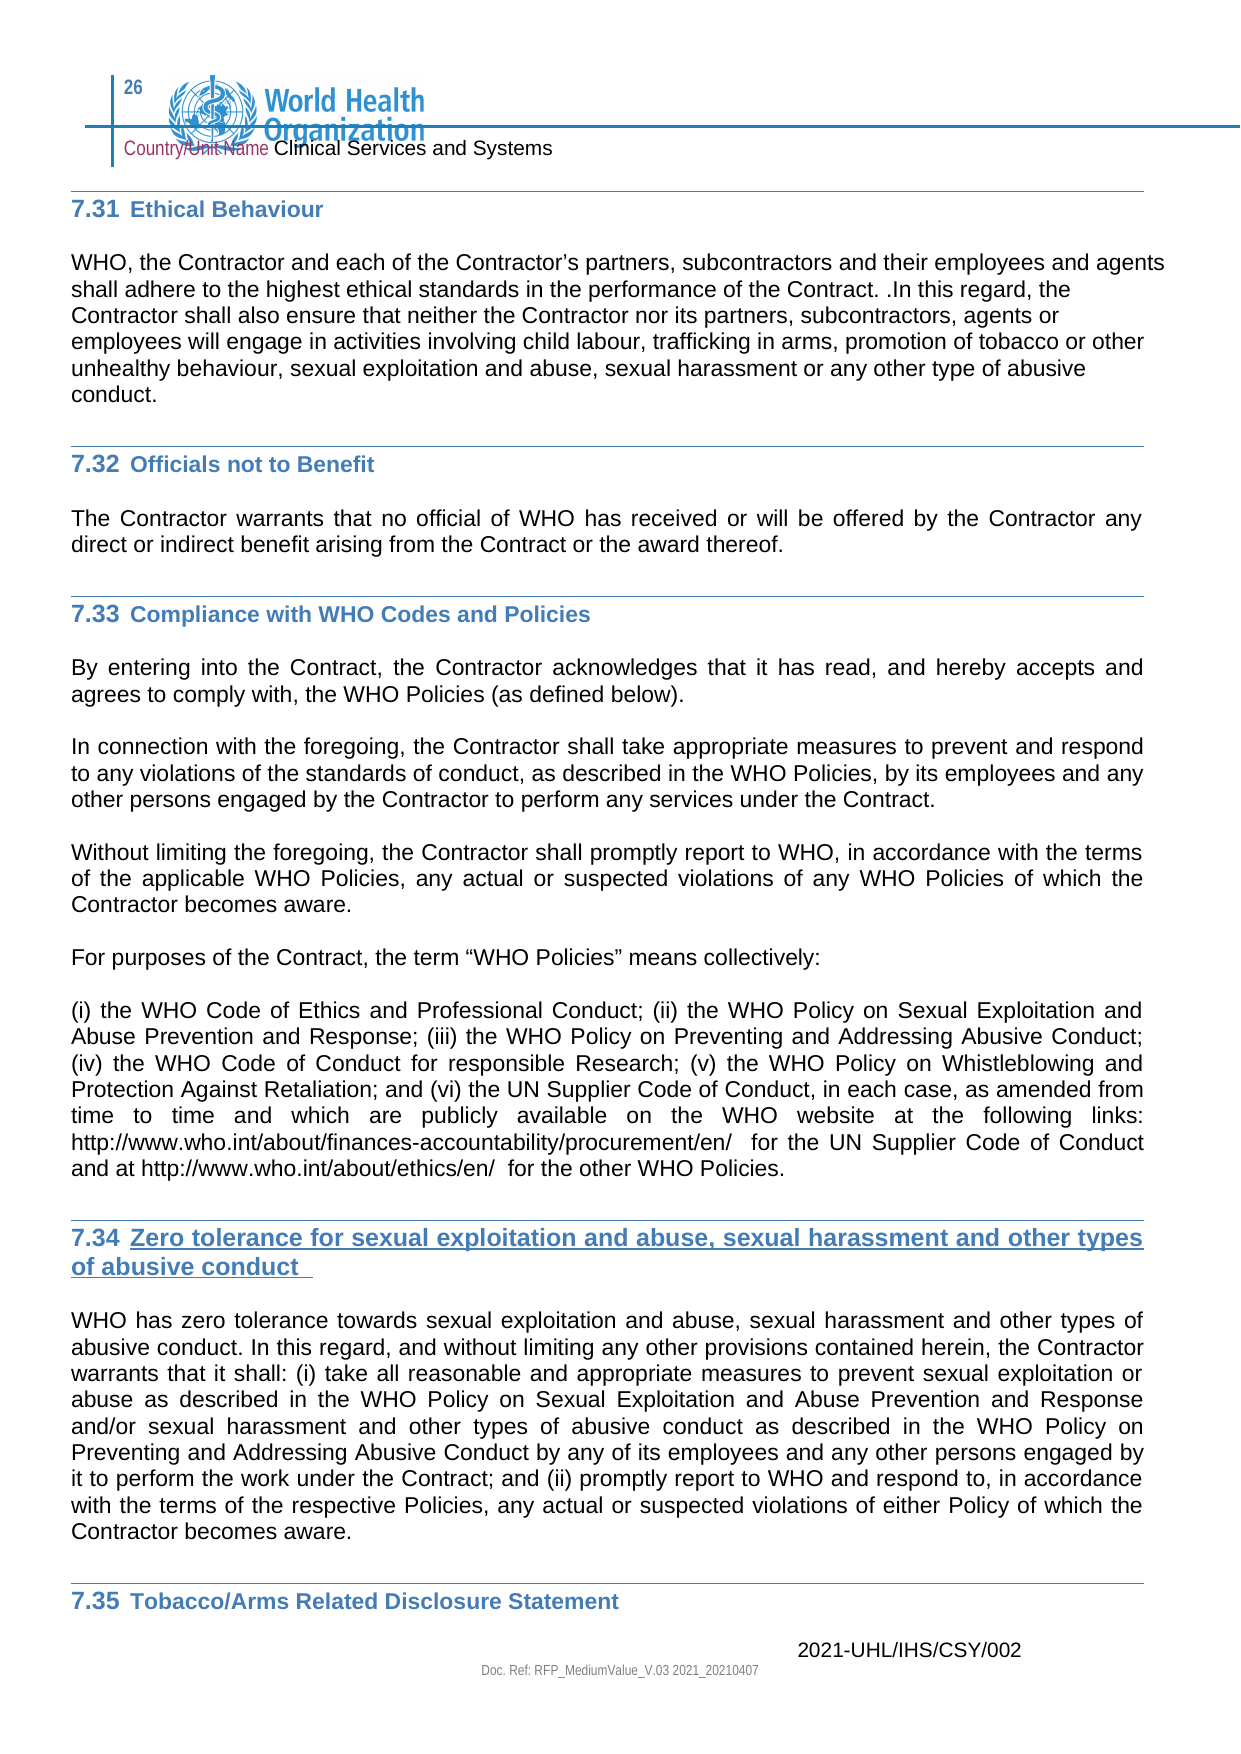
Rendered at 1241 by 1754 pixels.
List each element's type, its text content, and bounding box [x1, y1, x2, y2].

picture [168, 75, 424, 125]
text Without limiting the foregoing, the Contractor shall promptly report to WHO, in accordance with the terms of the applicable WHO Policies, any actual or suspected violations of any WHO Policies of which the Contractor becomes aware. [71, 839, 1144, 918]
text In connection with the foregoing, the Contractor shall take appropriate measures to prevent and respond to any violations of the standards of conduct, as described in the WHO Policies, by its employees and any other persons engaged by the Contractor to perform any services under the Contract. [71, 733, 1144, 812]
subtitle Compliance with WHO Codes and Policies [71, 597, 1144, 628]
text The Contractor warrants that no official of WHO has received or will be offered by the Contractor any direct or indirect benefit arising from the Contract or the award thereof. [71, 504, 1144, 557]
picture [226, 144, 231, 154]
subtitle Zero tolerance for sexual exploitation and abuse, sexual harassment and other types of abusive conduct [71, 1221, 1144, 1281]
text By entering into the Contract, the Contractor acknowledges that it has read, and hereby accepts and agrees to comply with, the WHO Policies (as defined below). [71, 654, 1144, 707]
picture [375, 145, 383, 154]
text (i) the WHO Code of Ethics and Professional Conduct; (ii) the WHO Policy on Sexual Exploitation and Abuse Prevention and Response; (iii) the WHO Policy on Preventing and Addressing Abusive Conduct; (iv) the WHO Code of Conduct for responsible Research; (v) the WHO Policy on Whistleblowing and Protection Against Retaliation; and (vi) the UN Supplier Code of Conduct, in each case, as amended from time to time and which are publicly available on the WHO website at the following links: http://www.who.int/about/finances-accountability/procurement/en/ for the UN Supplier Code of Conduct and at http://www.who.int/about/ethics/en/ for the other WHO Policies. [71, 997, 1144, 1181]
text WHO, the Contractor and each of the Contractor’s partners, subcontractors and their employees and agents shall adhere to the highest ethical standards in the performance of the Contract. .In this regard, the Contractor shall also ensure that neither the Contractor nor its partners, subcontractors, agents or employees will engage in activities involving child labour, trafficking in arms, promotion of tobacco or other unhealthy behaviour, sexual exploitation and abuse, sexual harassment or any other type of abusive conduct. [71, 249, 1169, 407]
picture [301, 145, 306, 154]
text For purposes of the Contract, the term “WHO Policies” means collectively: [71, 944, 1144, 971]
text WHO has zero tolerance towards sexual exploitation and abuse, sexual harassment and other types of abusive conduct. In this regard, and without limiting any other provisions contained herein, the Contractor warrants that it shall: (i) take all reasonable and appropriate measures to prevent sexual exploitation or abuse as described in the WHO Policy on Sexual Exploitation and Abuse Prevention and Response and/or sexual harassment and other types of abusive conduct as described in the WHO Policy on Preventing and Addressing Abusive Conduct by any of its employees and any other persons engaged by it to perform the work under the Contract; and (ii) promptly report to WHO and respond to, in accordance with the terms of the respective Policies, any actual or suspected violations of either Policy of which the Contractor becomes aware. [71, 1307, 1144, 1544]
subtitle Ethical Behaviour [71, 192, 1144, 223]
subtitle Officials not to Benefit [71, 447, 1144, 478]
subtitle Tobacco/Arms Related Disclosure Statement [71, 1584, 1144, 1615]
picture [168, 128, 424, 154]
